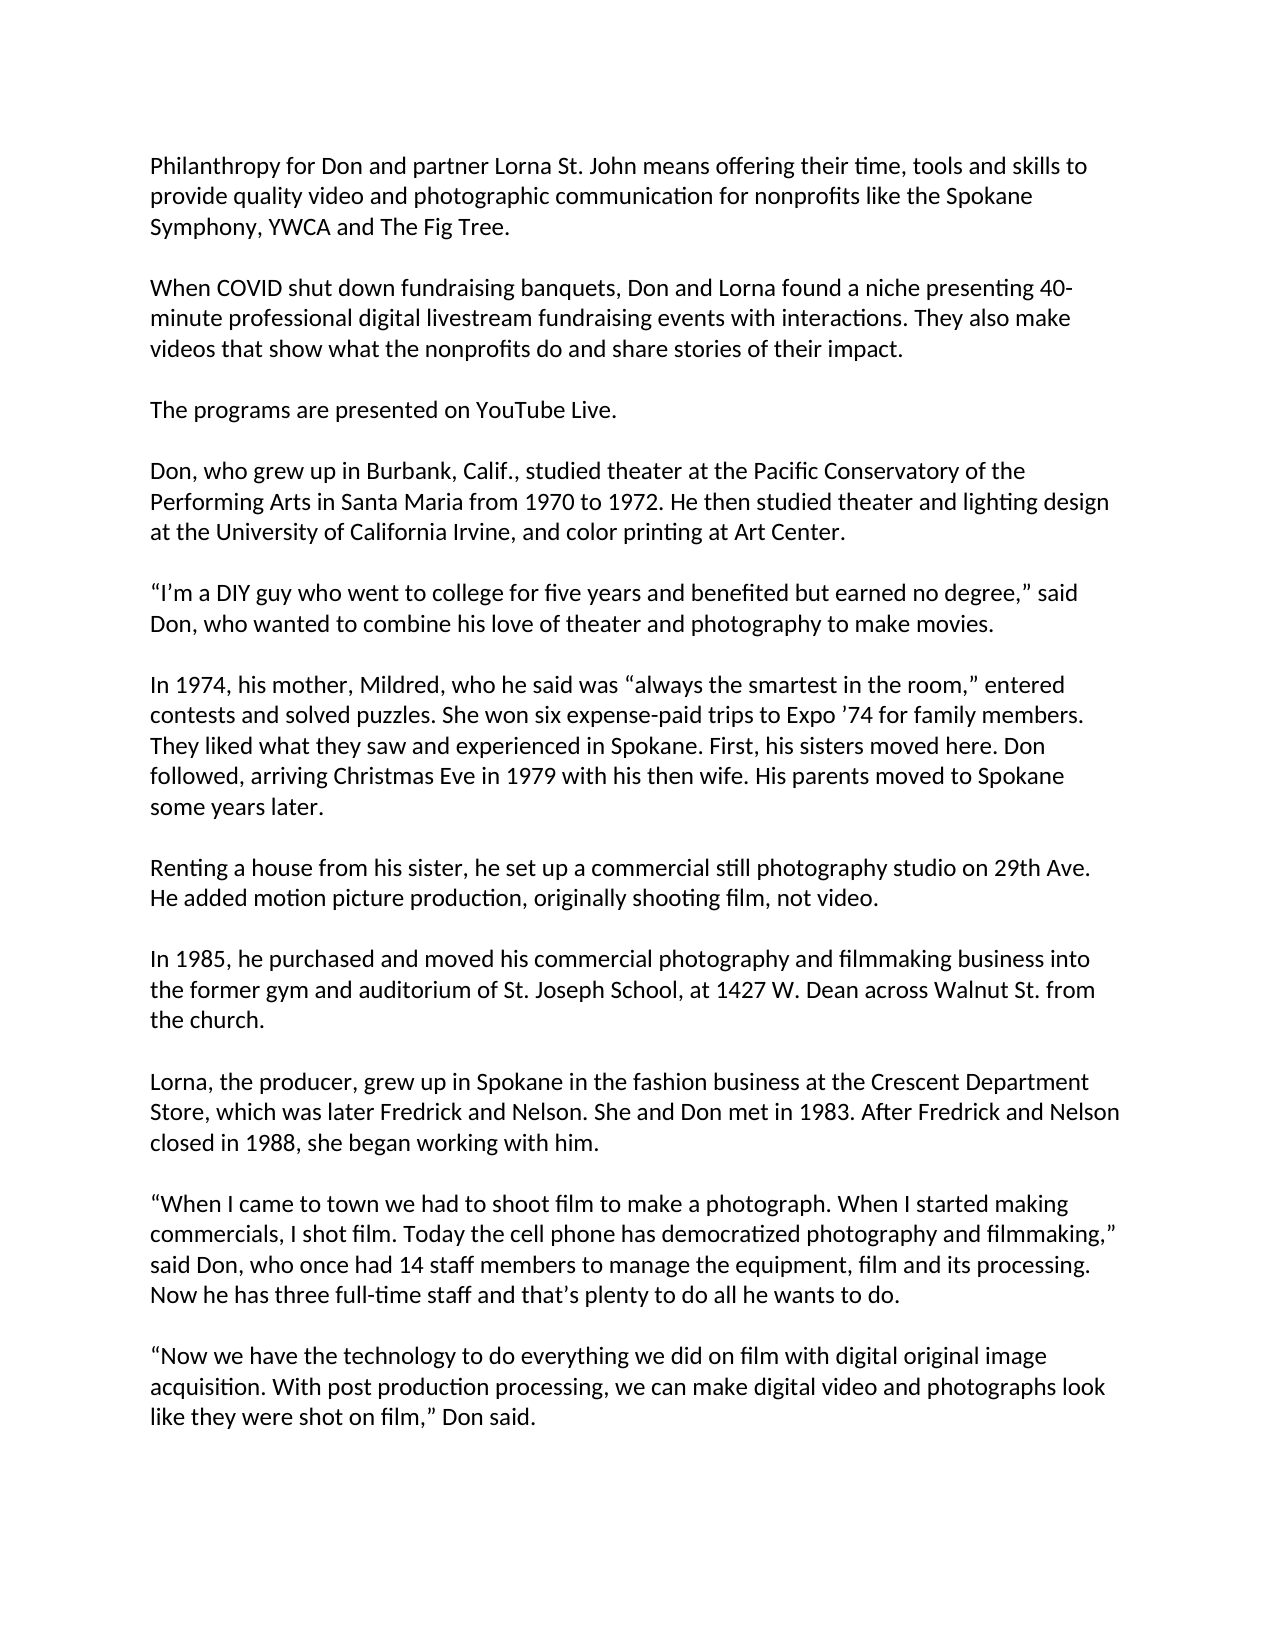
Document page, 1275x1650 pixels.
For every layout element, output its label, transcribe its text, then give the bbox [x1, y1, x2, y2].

text When COVID shut down fundraising banquets, Don and Lorna found a niche presenting 40-minute professional digital livestream fundraising events with interactions. They also make videos that show what the nonprofits do and share stories of their impact. [150, 272, 1125, 364]
text In 1985, he purchased and moved his commercial photography and filmmaking business into the former gym and auditorium of St. Joseph School, at 1427 W. Dean across Walnut St. from the church. [150, 943, 1125, 1035]
text Renting a house from his sister, he set up a commercial still photography studio on 29th Ave. He added motion picture production, originally shooting film, not video. [150, 852, 1125, 913]
text “I’m a DIY guy who went to college for five years and benefited but earned no degree,” said Don, who wanted to combine his love of theater and photography to make movies. [150, 577, 1125, 638]
text “Now we have the technology to do everything we did on film with digital original image acquisition. With post production processing, we can make digital video and photographs look like they were shot on film,” Don said. [150, 1340, 1125, 1432]
text “When I came to town we had to shoot film to make a photograph. When I started making commercials, I shot film. Today the cell phone has democratized photography and filmmaking,” said Don, who once had 14 staff members to manage the equipment, film and its processing. Now he has three full-time staff and that’s plenty to do all he wants to do. [150, 1188, 1125, 1310]
text The programs are presented on YouTube Live. [150, 394, 1125, 425]
text Don, who grew up in Burbank, Calif., studied theater at the Pacific Conservatory of the Performing Arts in Santa Maria from 1970 to 1972. He then studied theater and lighting design at the University of California Irvine, and color printing at Art Center. [150, 455, 1125, 547]
text Philanthropy for Don and partner Lorna St. John means offering their time, tools and skills to provide quality video and photographic communication for nonprofits like the Spokane Symphony, YWCA and The Fig Tree. [150, 150, 1125, 242]
text Lorna, the producer, grew up in Spokane in the fashion business at the Crescent Department Store, which was later Fredrick and Nelson. She and Don met in 1983. After Fredrick and Nelson closed in 1988, she began working with him. [150, 1066, 1125, 1157]
text In 1974, his mother, Mildred, who he said was “always the smartest in the room,” entered contests and solved puzzles. She won six expense-paid trips to Expo ’74 for family members. They liked what they saw and experienced in Spokane. First, his sisters moved here. Don followed, arriving Christmas Eve in 1979 with his then wife. His parents moved to Spokane some years later. [150, 669, 1125, 821]
